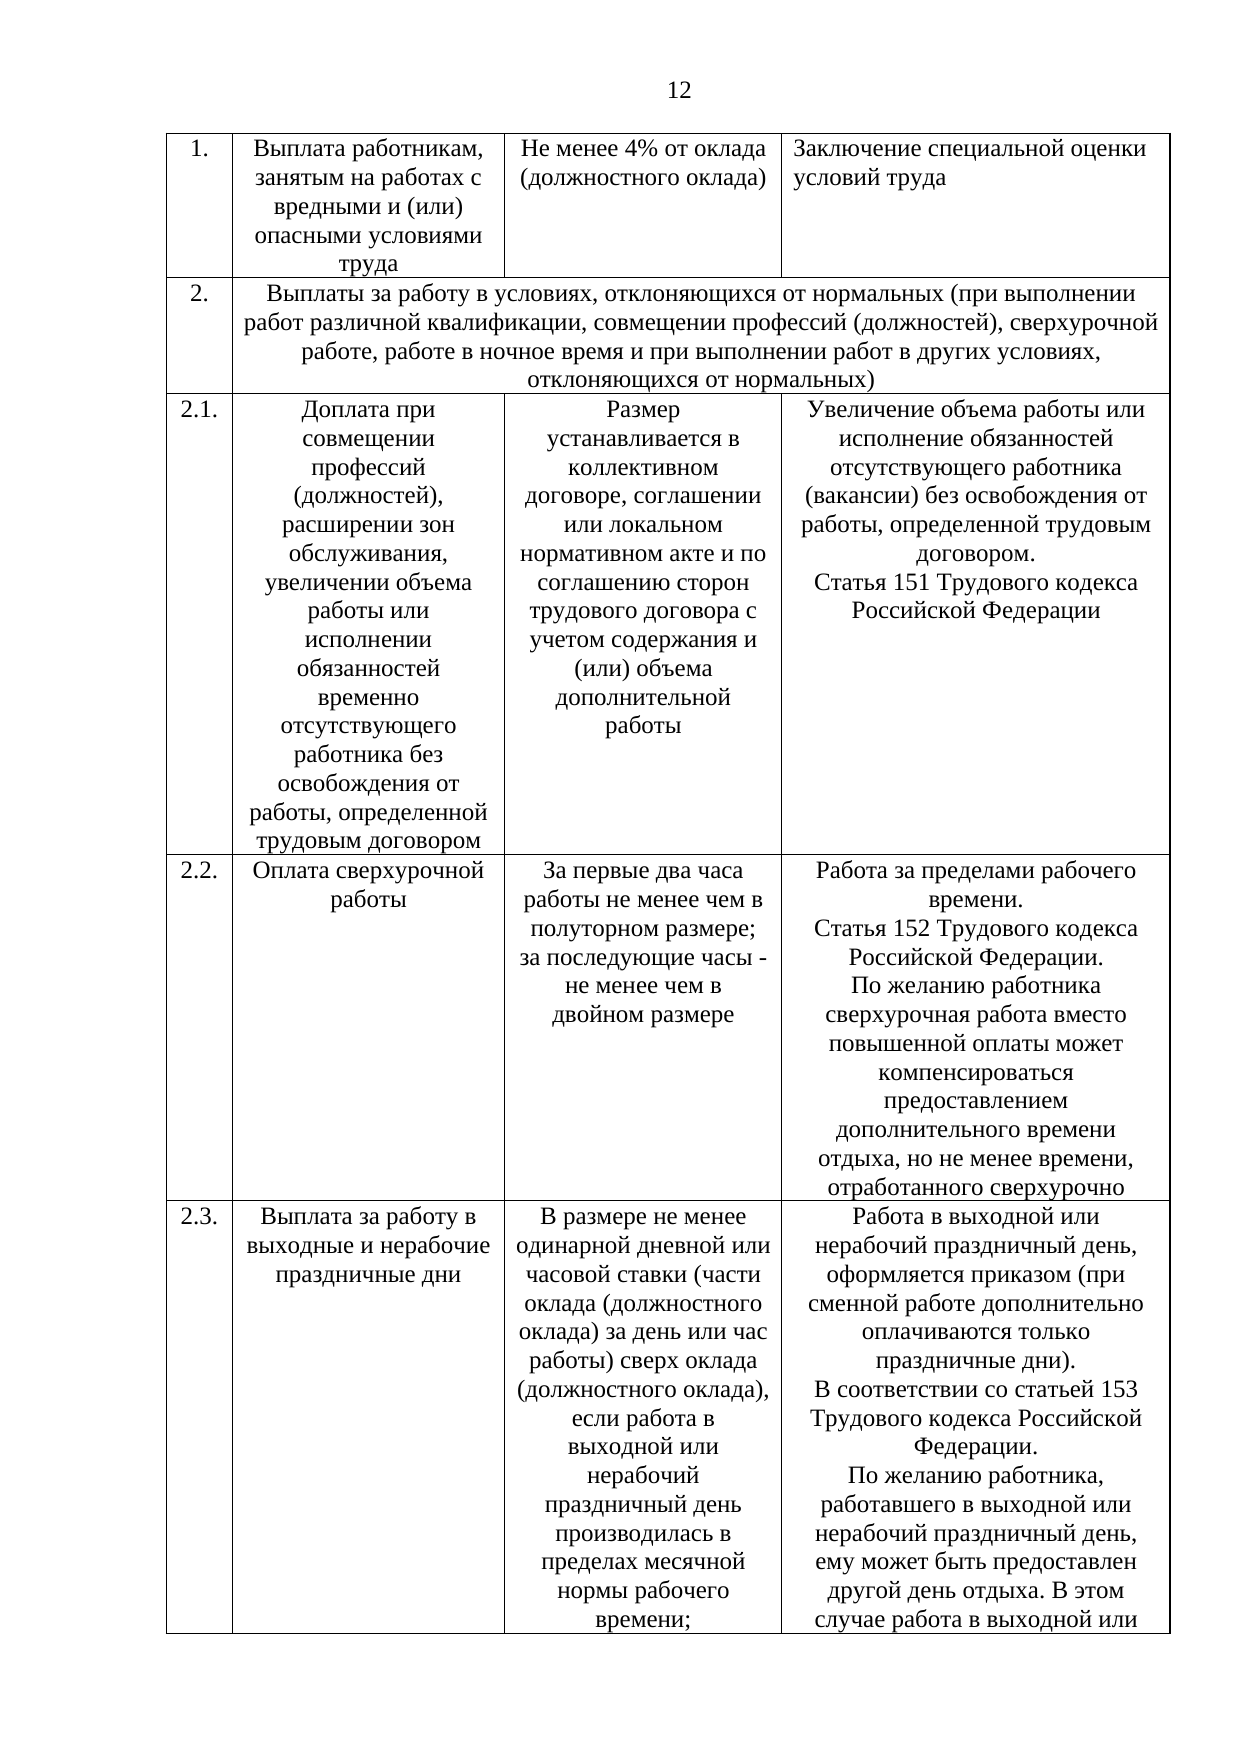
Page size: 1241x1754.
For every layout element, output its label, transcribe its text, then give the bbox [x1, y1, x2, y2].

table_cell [782, 1201, 1169, 1633]
table_cell Доплата при совмещении профессий (должностей), расширении зон обслуживания, увеличении объема работы или исполнении обязанностей временно отсутствующего работника без освобождения от работы, определенной трудовым договором [233, 394, 504, 854]
table_cell Выплаты за работу в условиях, отклоняющихся от нормальных (при выполнении работ различной квалификации, совмещении профессий (должностей), сверхурочной работе, работе в ночное время и при выполнении работ в других условиях, отклоняющихся от нормальных) [233, 278, 1169, 393]
table_cell Выплата работникам, занятым на работах с вредными и (или) опасными условиями труда [233, 134, 504, 277]
table_cell 2.2. [167, 855, 232, 1200]
table_cell 2.3. [167, 1201, 232, 1633]
table_cell Работа за пределами рабочего времени. Статья 152 Трудового кодекса Российской Федерации. По желанию работника сверхурочная работа вместо повышенной оплаты может компенсироваться предоставлением дополнительного времени отдыха, но не менее времени, отработанного сверхурочно [782, 855, 1169, 1200]
table_cell Оплата сверхурочной работы [233, 855, 504, 1200]
table_cell 2. [167, 278, 232, 393]
table_cell Размер устанавливается в коллективном договоре, соглашении или локальном нормативном акте и по соглашению сторон трудового договора с учетом содержания и (или) объема дополнительной работы [505, 394, 781, 854]
table_cell 2.1. [167, 394, 232, 854]
table_cell Заключение специальной оценки условий труда [782, 134, 1169, 277]
table_cell 1. [167, 134, 232, 277]
table_cell Увеличение объема работы или исполнение обязанностей отсутствующего работника (вакансии) без освобождения от работы, определенной трудовым договором. Статья 151 Трудового кодекса Российской Федерации [782, 394, 1169, 854]
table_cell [505, 1201, 781, 1633]
table_cell Не менее 4% от оклада (должностного оклада) [505, 134, 781, 277]
table_cell За первые два часа работы не менее чем в полуторном размере; за последующие часы - не менее чем в двойном размере [505, 855, 781, 1200]
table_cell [233, 1201, 504, 1633]
